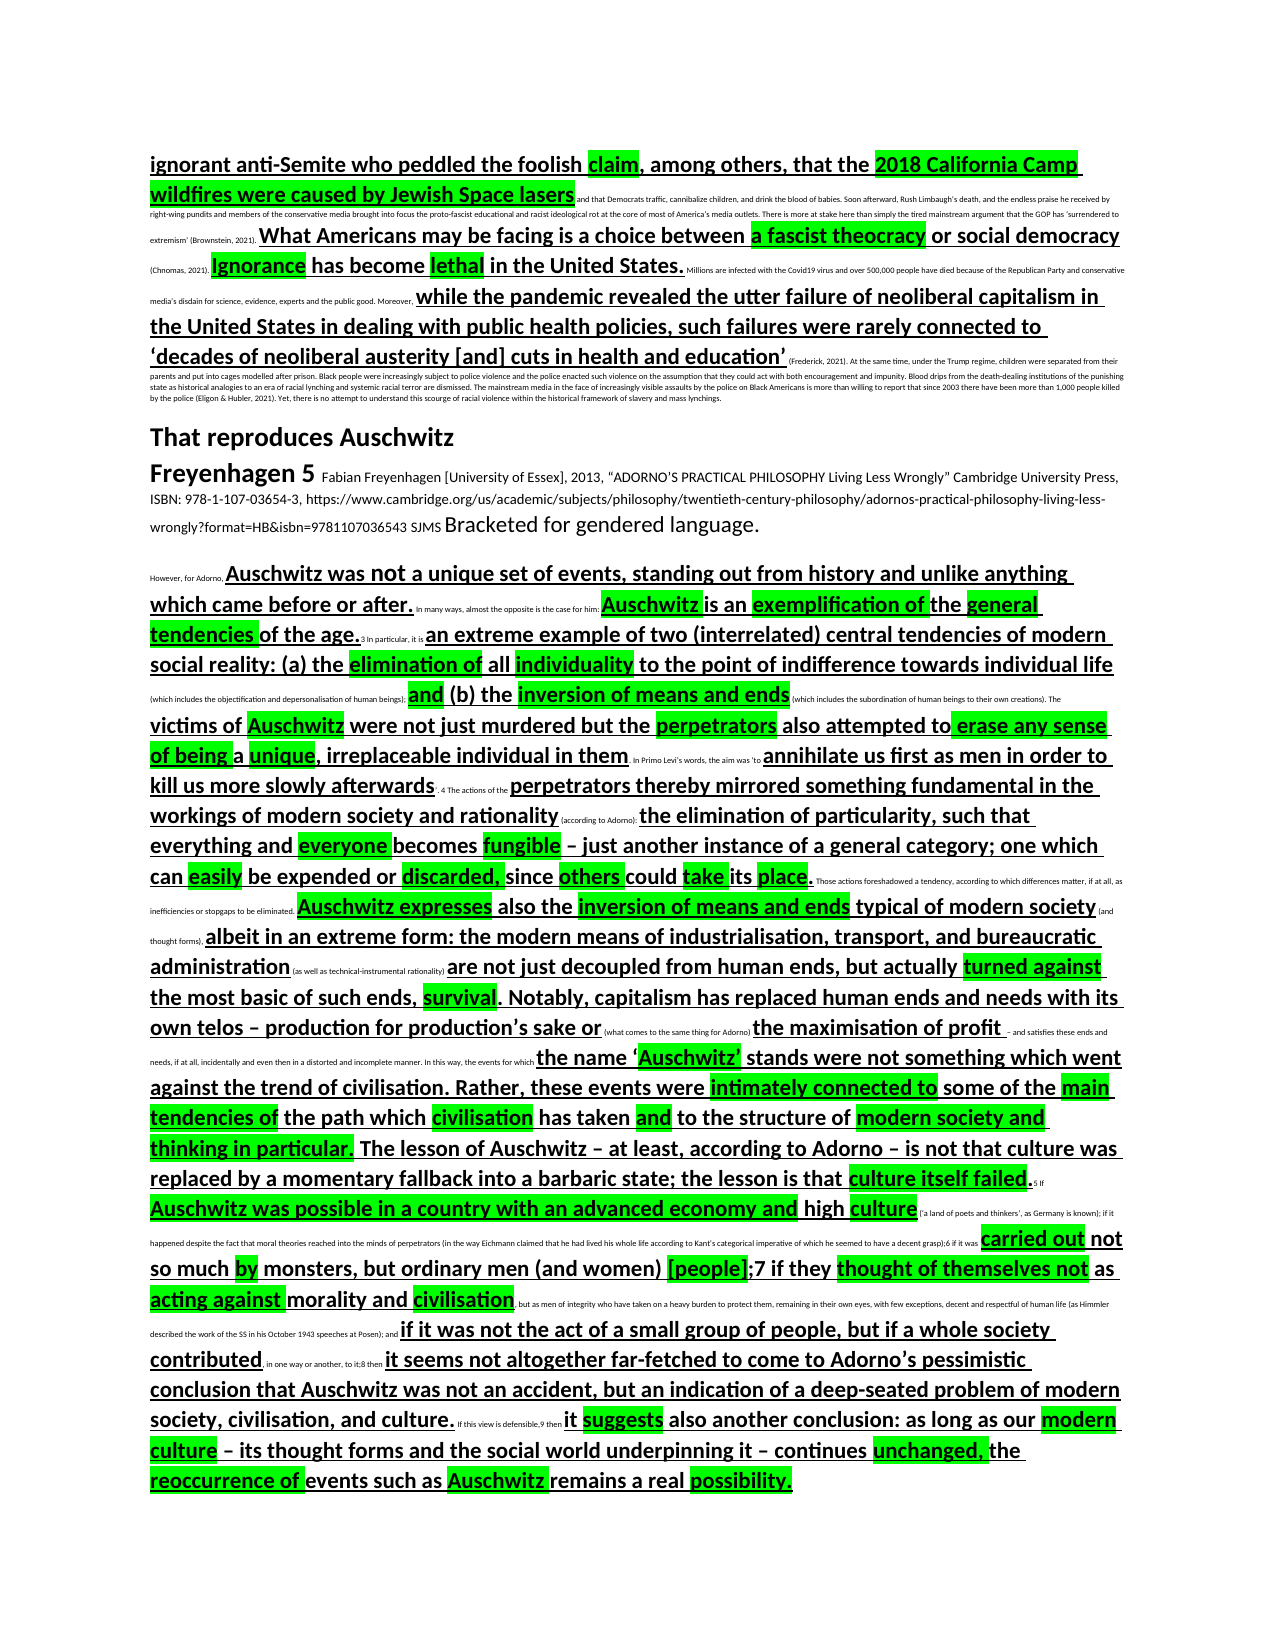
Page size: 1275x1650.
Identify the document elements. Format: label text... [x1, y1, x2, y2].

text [150, 150, 1125, 403]
text However, for Adorno, Auschwitz was not a unique set of events, standing out from history and unlike anything which came before or after. In many ways, almost the opposite is the case for him: Auschwitz is an exemplification of the general tendencies of the age.3 In particular, it is an extreme example of two (interrelated) central tendencies of modern social reality: (a) the elimination of all individuality to the point of indifference towards individual life (which includes the objectification and depersonalisation of human beings); and (b) the inversion of means and ends (which includes the subordination of human beings to their own creations). The victims of Auschwitz were not just murdered but the perpetrators also attempted to erase any sense of being a unique, irreplaceable individual in them. In Primo Levi’s words, the aim was ‘to annihilate us first as men in order to kill us more slowly afterwards’. 4 The actions of the perpetrators thereby mirrored something fundamental in the workings of modern society and rationality (according to Adorno): the elimination of particularity, such that everything and everyone becomes fungible – just another instance of a general category; one which can easily be expended or discarded, since others could take its place. Those actions foreshadowed a tendency, according to which differences matter, if at all, as inefficiencies or stopgaps to be eliminated. Auschwitz expresses also the inversion of means and ends typical of modern society (and thought forms), albeit in an extreme form: the modern means of industrialisation, transport, and bureaucratic administration (as well as technical-instrumental rationality) are not just decoupled from human ends, but actually turned against the most basic of such ends, survival. Notably, capitalism has replaced human ends and needs with its own telos – production for production’s sake or (what comes to the same thing for Adorno) the maximisation of profit – and satisfies these ends and needs, if at all, incidentally and even then in a distorted and incomplete manner. In this way, the events for which the name ‘Auschwitz’ stands were not something which went against the trend of civilisation. Rather, these events were intimately connected to some of the main tendencies of the path which civilisation has taken and to the structure of modern society and thinking in particular. The lesson of Auschwitz – at least, according to Adorno – is not that culture was replaced by a momentary fallback into a barbaric state; the lesson is that culture itself failed.5 If Auschwitz was possible in a country with an advanced economy and high culture (‘a land of poets and thinkers’, as Germany is known); if it happened despite the fact that moral theories reached into the minds of perpetrators (in the way Eichmann claimed that he had lived his whole life according to Kant’s categorical imperative of which he seemed to have a decent grasp);6 if it was carried out not so much by monsters, but ordinary men (and women) [people];7 if they thought of themselves not as acting against morality and civilisation, but as men of integrity who have taken on a heavy burden to protect them, remaining in their own eyes, with few exceptions, decent and respectful of human life (as Himmler described the work of the SS in his October 1943 speeches at Posen); and if it was not the act of a small group of people, but if a whole society contributed, in one way or another, to it;8 then it seems not altogether far-fetched to come to Adorno’s pessimistic conclusion that Auschwitz was not an accident, but an indication of a deep-seated problem of modern society, civilisation, and culture. If this view is defensible,9 then it suggests also another conclusion: as long as our modern culture – its thought forms and the social world underpinning it – continues unchanged, the reoccurrence of events such as Auschwitz remains a real possibility. [150, 557, 1125, 1494]
text Freyenhagen 5 Fabian Freyenhagen [University of Essex], 2013, “ADORNO’S PRACTICAL PHILOSOPHY Living Less Wrongly” Cambridge University Press, ISBN: 978-1-107-03654-3, https://www.cambridge.org/us/academic/subjects/philosophy/twentieth-century-philosophy/adornos-practical-philosophy-living-less-wrongly?format=HB&isbn=9781107036543 SJMS Bracketed for gendered language. [150, 456, 1125, 538]
subtitle That reproduces Auschwitz [150, 420, 1125, 453]
